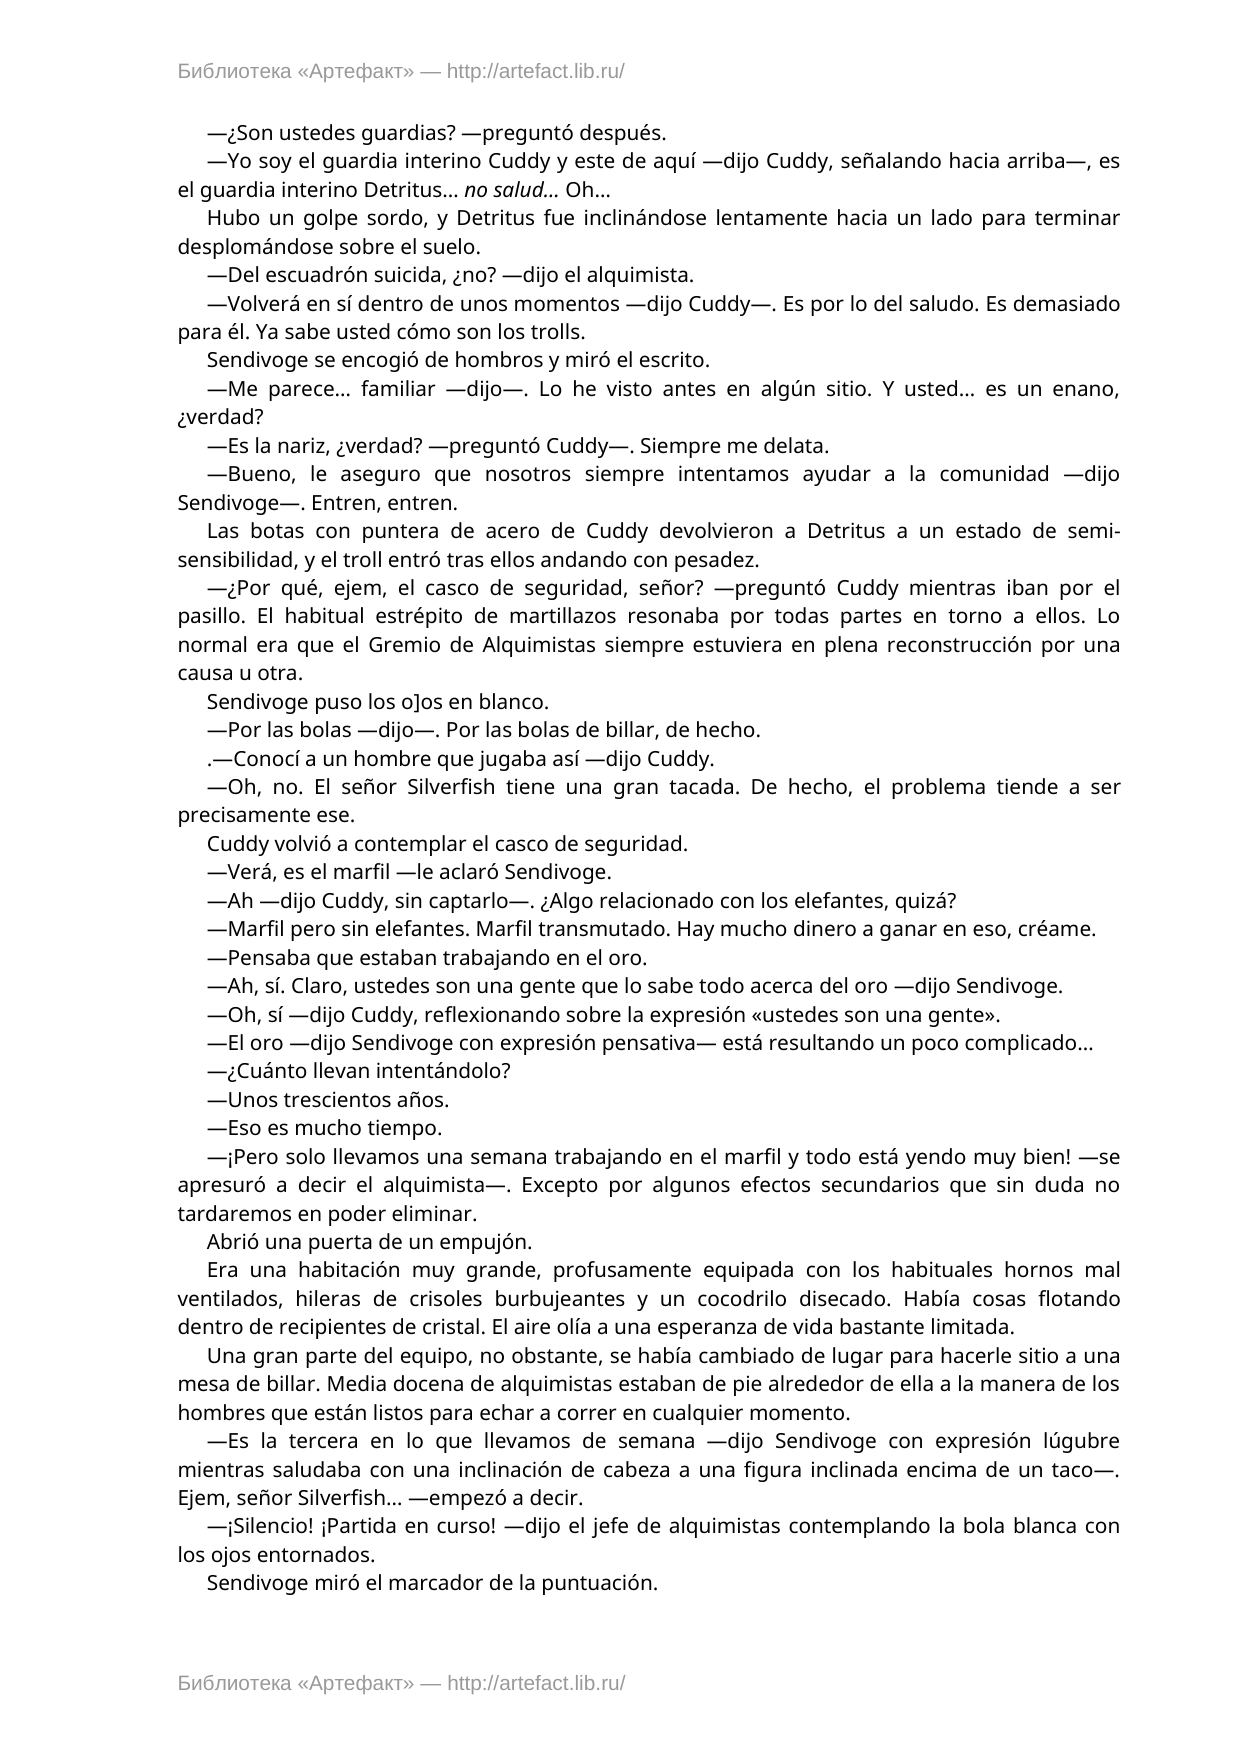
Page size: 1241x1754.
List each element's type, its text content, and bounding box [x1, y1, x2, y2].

text —Oh, sí —dijo Cuddy, reflexionando sobre la expresión «ustedes son una gente». [177, 1000, 1122, 1028]
text Sendivoge se encogió de hombros y miró el escrito. [177, 346, 1122, 374]
text —Eso es mucho tiempo. [177, 1113, 1122, 1142]
text —¡Pero solo llevamos una semana trabajando en el marfil y todo está yendo muy bien! —se apresuró a decir el alquimista—. Excepto por algunos efectos secundarios que sin duda no tardaremos en poder eliminar. [177, 1142, 1122, 1227]
text Las botas con puntera de acero de Cuddy devolvieron a Detritus a un estado de semi-sensibilidad, y el troll entró tras ellos andando con pesadez. [177, 516, 1122, 573]
text —¿Son ustedes guardias? —preguntó después. [177, 118, 1122, 147]
text —Es la tercera en lo que llevamos de semana —dijo Sendivoge con expresión lúgubre mientras saludaba con una inclinación de cabeza a una figura inclinada encima de un taco—. Ejem, señor Silverfish… —empezó a decir. [177, 1426, 1122, 1512]
text —Es la nariz, ¿verdad? —preguntó Cuddy—. Siempre me delata. [177, 431, 1122, 459]
text .—Conocí a un hombre que jugaba así —dijo Cuddy. [177, 744, 1122, 772]
text —El oro —dijo Sendivoge con expresión pensativa— está resultando un poco complicado… [177, 1028, 1122, 1057]
text —Oh, no. El señor Silverfish tiene una gran tacada. De hecho, el problema tiende a ser precisamente ese. [177, 772, 1122, 829]
text —Unos trescientos años. [177, 1085, 1122, 1113]
text —¿Cuánto llevan intentándolo? [177, 1057, 1122, 1085]
text Hubo un golpe sordo, y Detritus fue inclinándose lentamente hacia un lado para terminar desplomándose sobre el suelo. [177, 203, 1122, 260]
text Sendivoge puso los o]os en blanco. [177, 687, 1122, 715]
text —Bueno, le aseguro que nosotros siempre intentamos ayudar a la comunidad —dijo Sendivoge—. Entren, entren. [177, 459, 1122, 516]
text —Pensaba que estaban trabajando en el oro. [177, 943, 1122, 971]
text —¿Por qué, ejem, el casco de seguridad, señor? —preguntó Cuddy mientras iban por el pasillo. El habitual estrépito de martillazos resonaba por todas partes en torno a ellos. Lo normal era que el Gremio de Alquimistas siempre estuviera en plena reconstrucción por una causa u otra. [177, 573, 1122, 687]
text —Ah, sí. Claro, ustedes son una gente que lo sabe todo acerca del oro —dijo Sendivoge. [177, 971, 1122, 1000]
text —¡Silencio! ¡Partida en curso! —dijo el jefe de alquimistas contemplando la bola blanca con los ojos entornados. [177, 1512, 1122, 1568]
text —Ah —dijo Cuddy, sin captarlo—. ¿Algo relacionado con los elefantes, quizá? [177, 886, 1122, 914]
text Abrió una puerta de un empujón. [177, 1227, 1122, 1256]
text Cuddy volvió a contemplar el casco de seguridad. [177, 829, 1122, 857]
text —Marfil pero sin elefantes. Marfil transmutado. Hay mucho dinero a ganar en eso, créame. [177, 914, 1122, 943]
text Sendivoge miró el marcador de la puntuación. [177, 1568, 1122, 1597]
text —Volverá en sí dentro de unos momentos —dijo Cuddy—. Es por lo del saludo. Es demasiado para él. Ya sabe usted cómo son los trolls. [177, 289, 1122, 346]
text —Verá, es el marfil —le aclaró Sendivoge. [177, 857, 1122, 886]
text —Yo soy el guardia interino Cuddy y este de aquí —dijo Cuddy, señalando hacia arriba—, es el guardia interino Detritus… no salud… Oh… [177, 147, 1122, 203]
text Una gran parte del equipo, no obstante, se había cambiado de lugar para hacerle sitio a una mesa de billar. Media docena de alquimistas estaban de pie alrededor de ella a la manera de los hombres que están listos para echar a correr en cualquier momento. [177, 1341, 1122, 1426]
text —Me parece… familiar —dijo—. Lo he visto antes en algún sitio. Y usted… es un enano, ¿verdad? [177, 374, 1122, 431]
text —Por las bolas —dijo—. Por las bolas de billar, de hecho. [177, 715, 1122, 744]
text Era una habitación muy grande, profusamente equipada con los habituales hornos mal ventilados, hileras de crisoles burbujeantes y un cocodrilo disecado. Había cosas flotando dentro de recipientes de cristal. El aire olía a una esperanza de vida bastante limitada. [177, 1256, 1122, 1341]
text —Del escuadrón suicida, ¿no? —dijo el alquimista. [177, 260, 1122, 289]
